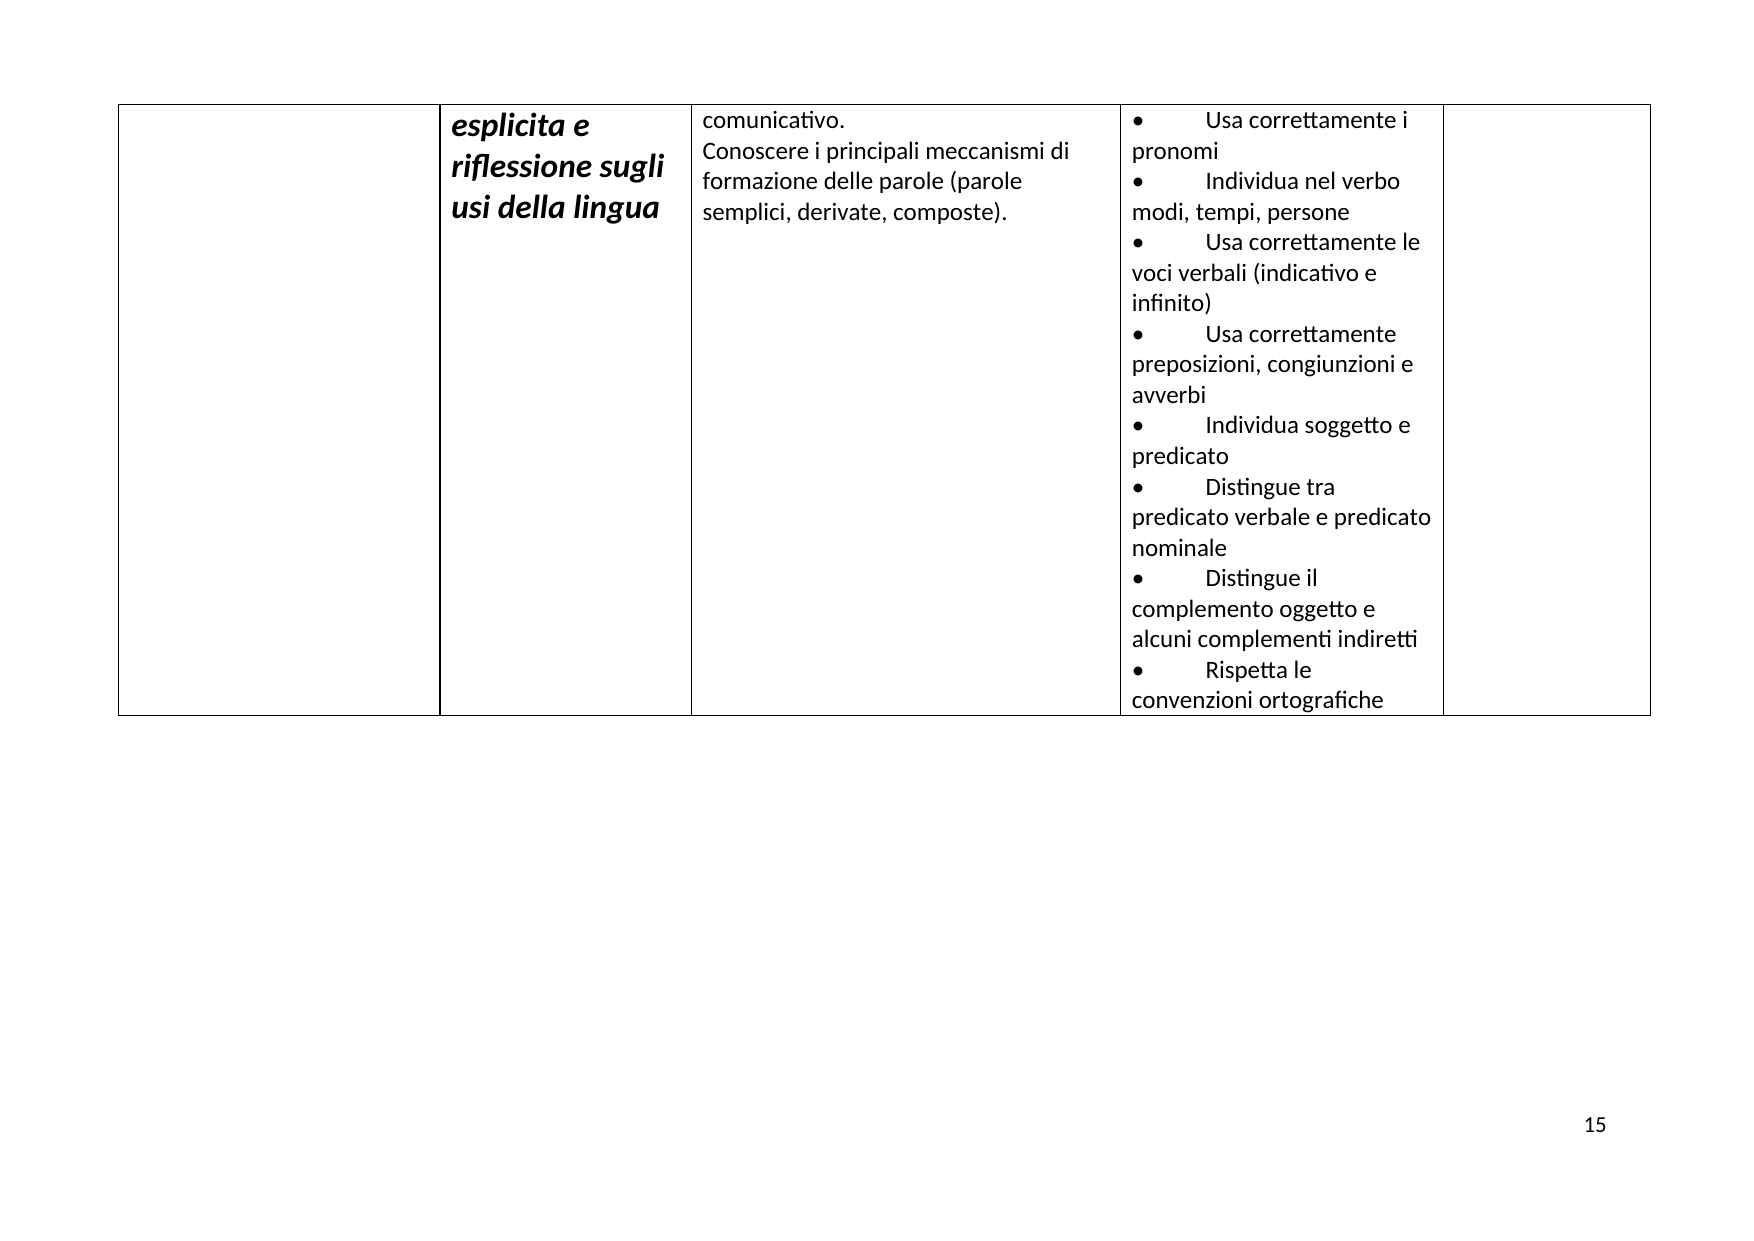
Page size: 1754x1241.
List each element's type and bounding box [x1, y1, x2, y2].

table_cell [692, 105, 1120, 715]
table_cell [441, 105, 691, 715]
